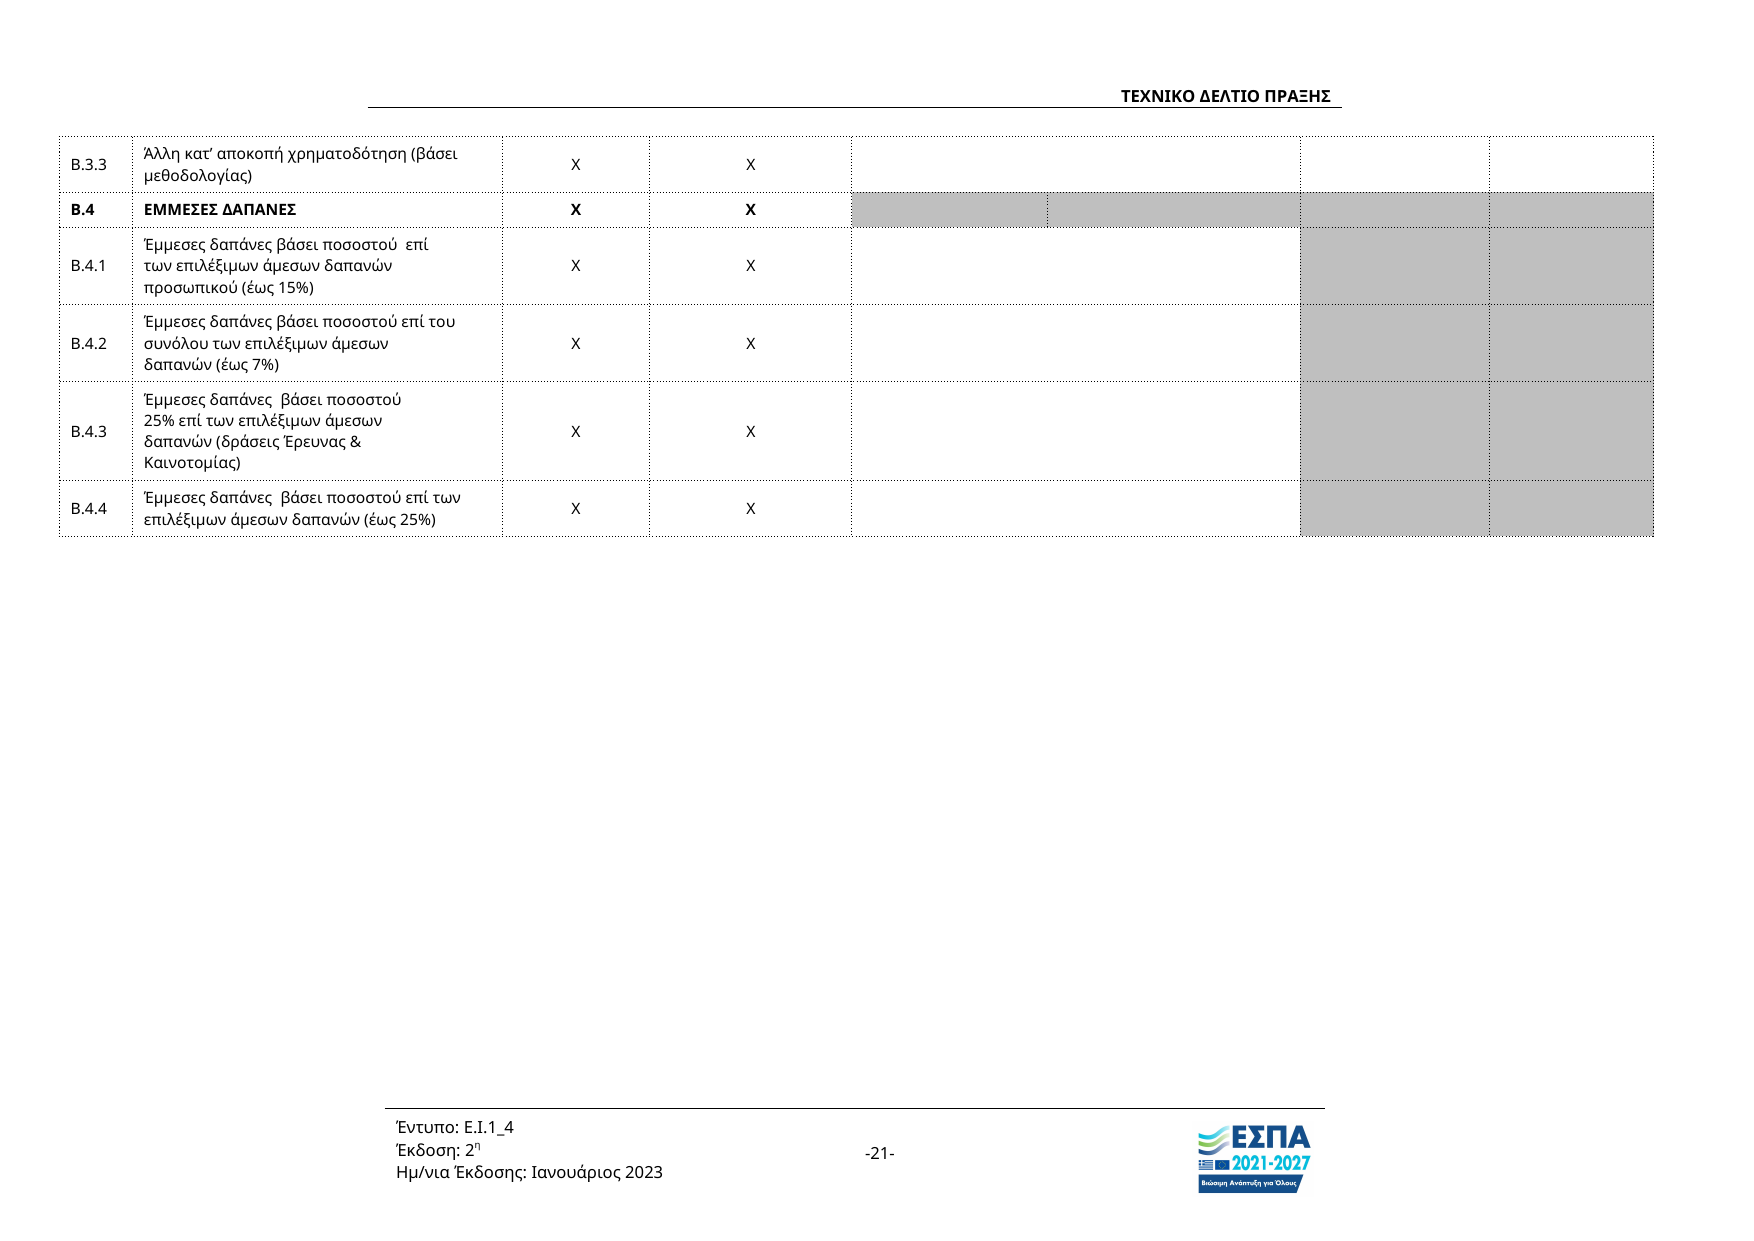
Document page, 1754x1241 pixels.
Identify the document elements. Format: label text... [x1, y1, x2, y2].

table_cell Χ [650, 304, 852, 381]
table_cell [852, 192, 1048, 227]
table_cell [852, 227, 1300, 304]
table_cell Χ [650, 227, 852, 304]
table_cell Χ [650, 136, 852, 192]
table_cell Άλλη κατ’ αποκοπή χρηματοδότηση (βάσει μεθοδολογίας) [133, 136, 502, 192]
table_cell [1048, 192, 1300, 227]
table_cell Χ [650, 192, 852, 227]
picture [1192, 1121, 1314, 1197]
table_cell Χ [502, 381, 650, 480]
table_cell [852, 136, 1300, 192]
table_cell Χ [650, 480, 852, 536]
table_cell [1300, 304, 1489, 381]
table_cell Β.4.4 [59, 480, 132, 536]
table_cell [852, 381, 1300, 480]
table_cell Β.3.3 [59, 136, 132, 192]
table_cell [1300, 192, 1489, 227]
table_cell [1300, 136, 1489, 192]
table_cell [1489, 480, 1654, 536]
table_cell Β.4 [59, 192, 132, 227]
table_cell Β.4.3 [59, 381, 132, 480]
table_cell Έμμεσες δαπάνες βάσει ποσοστού επί του συνόλου των επιλέξιμων άμεσων δαπανών (έως 7%) [133, 304, 502, 381]
table_cell [1489, 192, 1654, 227]
table_cell Β.4.2 [59, 304, 132, 381]
table_cell [1489, 227, 1654, 304]
table_cell [1300, 381, 1489, 480]
table_cell Χ [502, 304, 650, 381]
table_cell ΕΜΜΕΣΕΣ ΔΑΠΑΝΕΣ [133, 192, 502, 227]
table_cell Χ [502, 227, 650, 304]
table_cell Β.4.1 [59, 227, 132, 304]
table_cell Χ [502, 136, 650, 192]
table_cell Έμμεσες δαπάνες βάσει ποσοστού 25% επί των επιλέξιμων άμεσων δαπανών (δράσεις Έρευνας & Καινοτομίας) [133, 381, 502, 480]
table_cell Χ [650, 381, 852, 480]
table_cell [852, 304, 1300, 381]
table_cell Χ [502, 480, 650, 536]
table_cell Έμμεσες δαπάνες βάσει ποσοστού επί των επιλέξιμων άμεσων δαπανών προσωπικού (έως 15%) [133, 227, 502, 304]
table_cell Χ [502, 192, 650, 227]
table_cell [1489, 381, 1654, 480]
table_cell [1300, 480, 1489, 536]
table_cell [1489, 136, 1654, 192]
table_cell [852, 480, 1300, 536]
table_cell [1300, 227, 1489, 304]
table_cell Έμμεσες δαπάνες βάσει ποσοστού επί των επιλέξιμων άμεσων δαπανών (έως 25%) [133, 480, 502, 536]
table_cell [1489, 304, 1654, 381]
